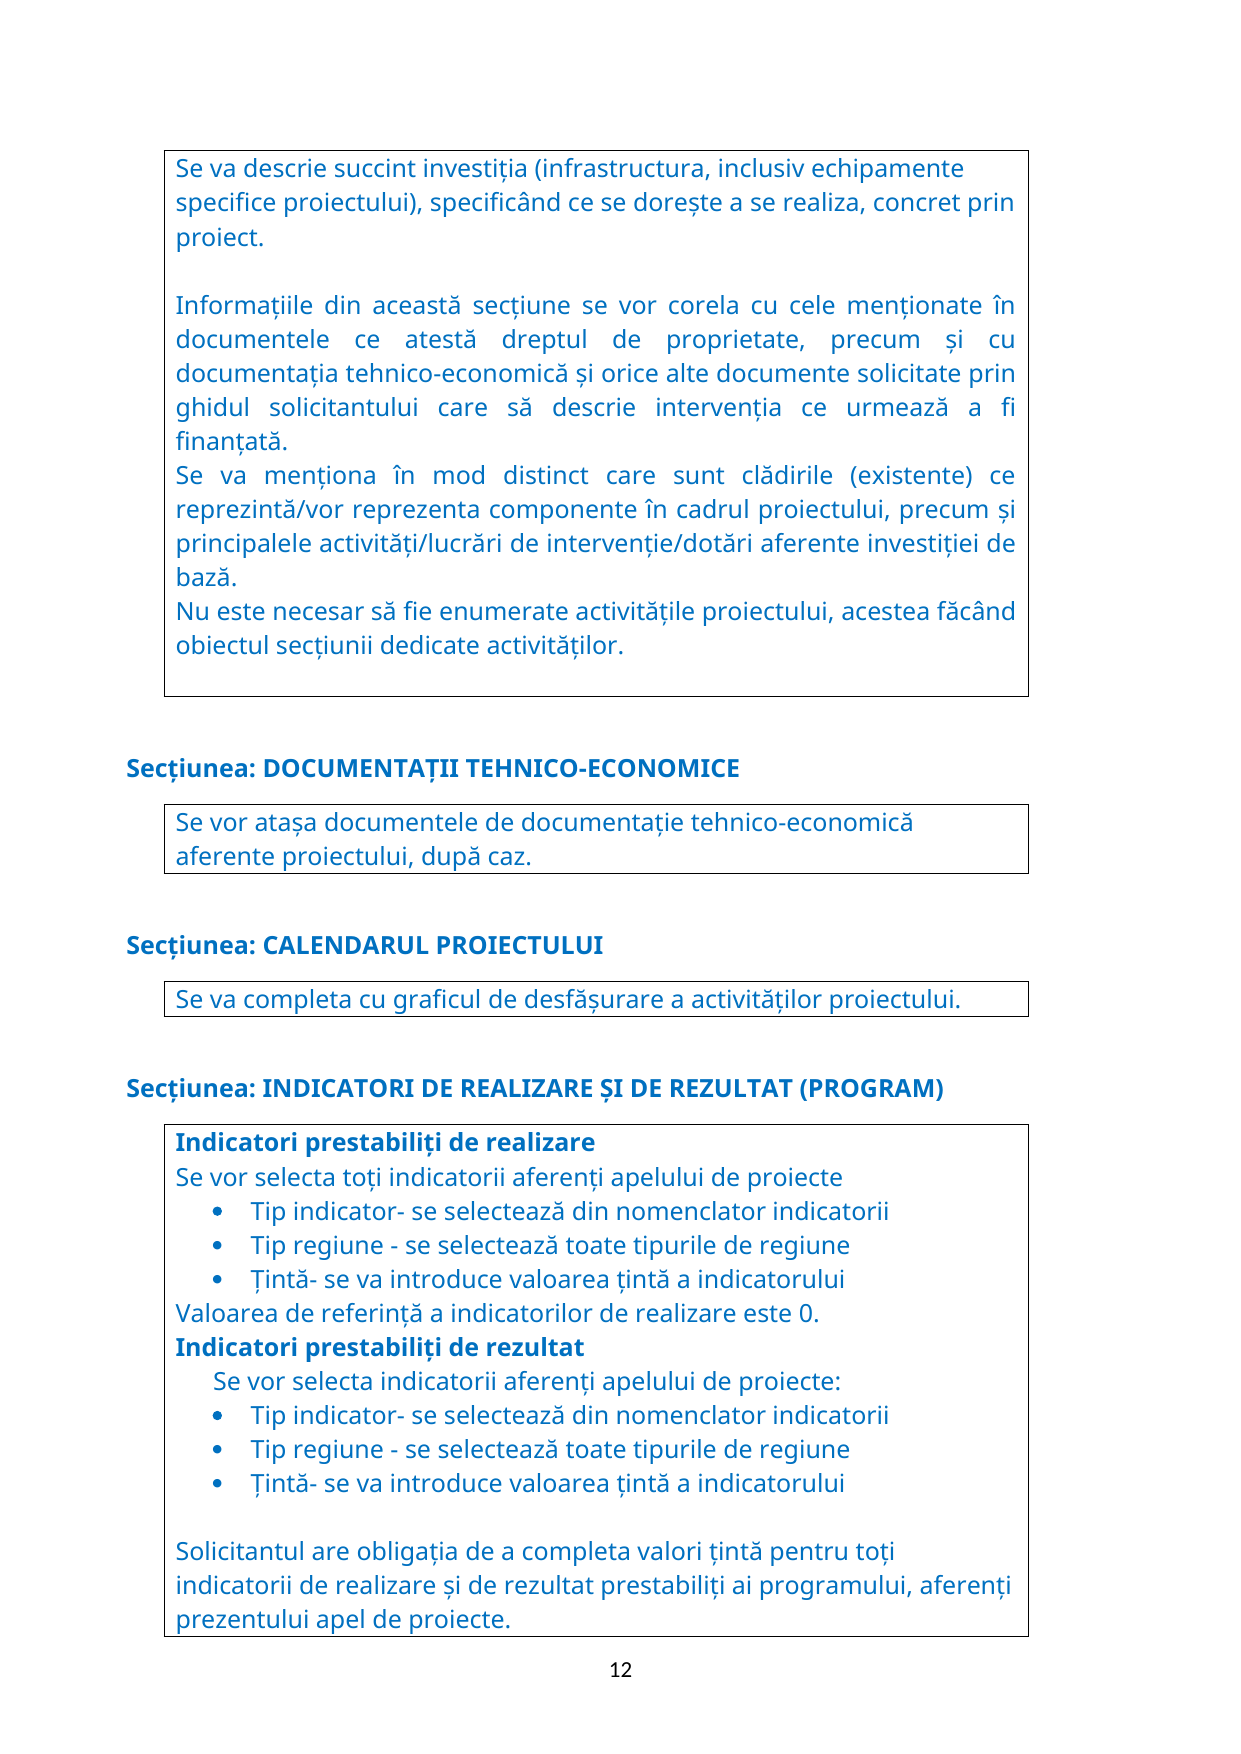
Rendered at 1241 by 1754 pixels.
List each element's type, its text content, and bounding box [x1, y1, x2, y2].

text Secțiunea: CALENDARUL PROIECTULUI [126, 928, 1152, 962]
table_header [165, 1125, 1028, 1636]
table_header Se va completa cu graficul de desfășurare a activităților proiectului. [165, 982, 1028, 1016]
text Secțiunea: INDICATORI DE REALIZARE ȘI DE REZULTAT (PROGRAM) [126, 1071, 1152, 1105]
table_header Se vor atașa documentele de documentație tehnico-economică aferente proiectului, după caz. [165, 805, 1028, 873]
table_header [165, 151, 1028, 696]
text Secțiunea: DOCUMENTAȚII TEHNICO-ECONOMICE [126, 751, 1152, 784]
